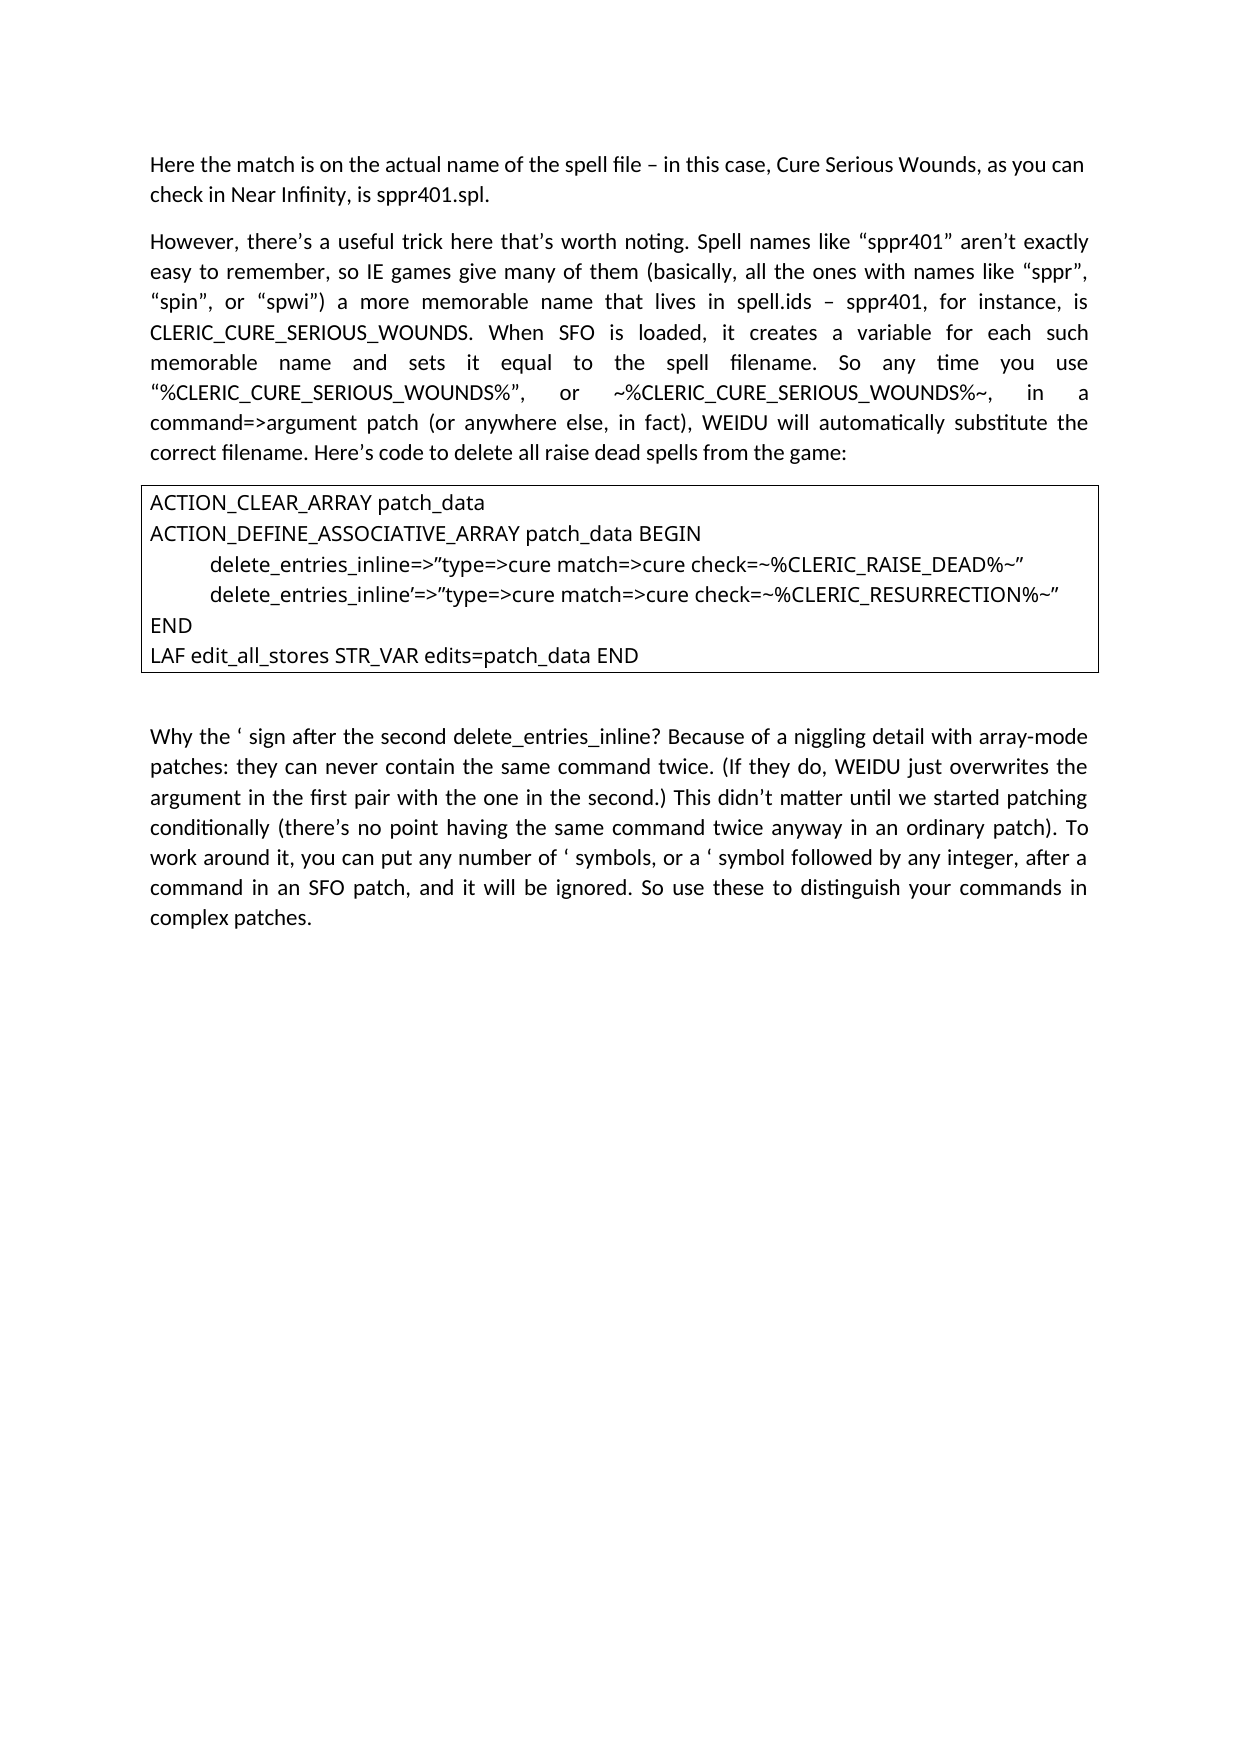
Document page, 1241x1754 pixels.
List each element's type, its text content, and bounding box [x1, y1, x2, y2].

text Why the ‘ sign after the second delete_entries_inline? Because of a niggling detail with array-mode patches: they can never contain the same command twice. (If they do, WEIDU just overwrites the argument in the first pair with the one in the second.) This didn’t matter until we started patching conditionally (there’s no point having the same command twice anyway in an ordinary patch). To work around it, you can put any number of ‘ symbols, or a ‘ symbol followed by any integer, after a command in an SFO patch, and it will be ignored. So use these to distinguish your commands in complex patches. [150, 722, 1090, 932]
text ACTION_DEFINE_ASSOCIATIVE_ARRAY patch_data BEGIN [142, 516, 1098, 547]
text However, there’s a useful trick here that’s worth noting. Spell names like “sppr401” aren’t exactly easy to remember, so IE games give many of them (basically, all the ones with names like “sppr”, “spin”, or “spwi”) a more memorable name that lives in spell.ids – sppr401, for instance, is CLERIC_CURE_SERIOUS_WOUNDS. When SFO is loaded, it creates a variable for each such memorable name and sets it equal to the spell filename. So any time you use “%CLERIC_CURE_SERIOUS_WOUNDS%”, or ~%CLERIC_CURE_SERIOUS_WOUNDS%~, in a command=>argument patch (or anywhere else, in fact), WEIDU will automatically substitute the correct filename. Here’s code to delete all raise dead spells from the game: [150, 227, 1090, 467]
text ACTION_CLEAR_ARRAY patch_data [142, 486, 1098, 516]
text delete_entries_inline=>”type=>cure match=>cure check=~%CLERIC_RAISE_DEAD%~” [142, 547, 1098, 577]
text LAF edit_all_stores STR_VAR edits=patch_data END [142, 638, 1098, 672]
text END [142, 608, 1098, 638]
text Here the match is on the actual name of the spell file – in this case, Cure Serious Wounds, as you can check in Near Infinity, is sppr401.spl. [150, 150, 1090, 208]
text delete_entries_inline’=>”type=>cure match=>cure check=~%CLERIC_RESURRECTION%~” [142, 577, 1098, 608]
